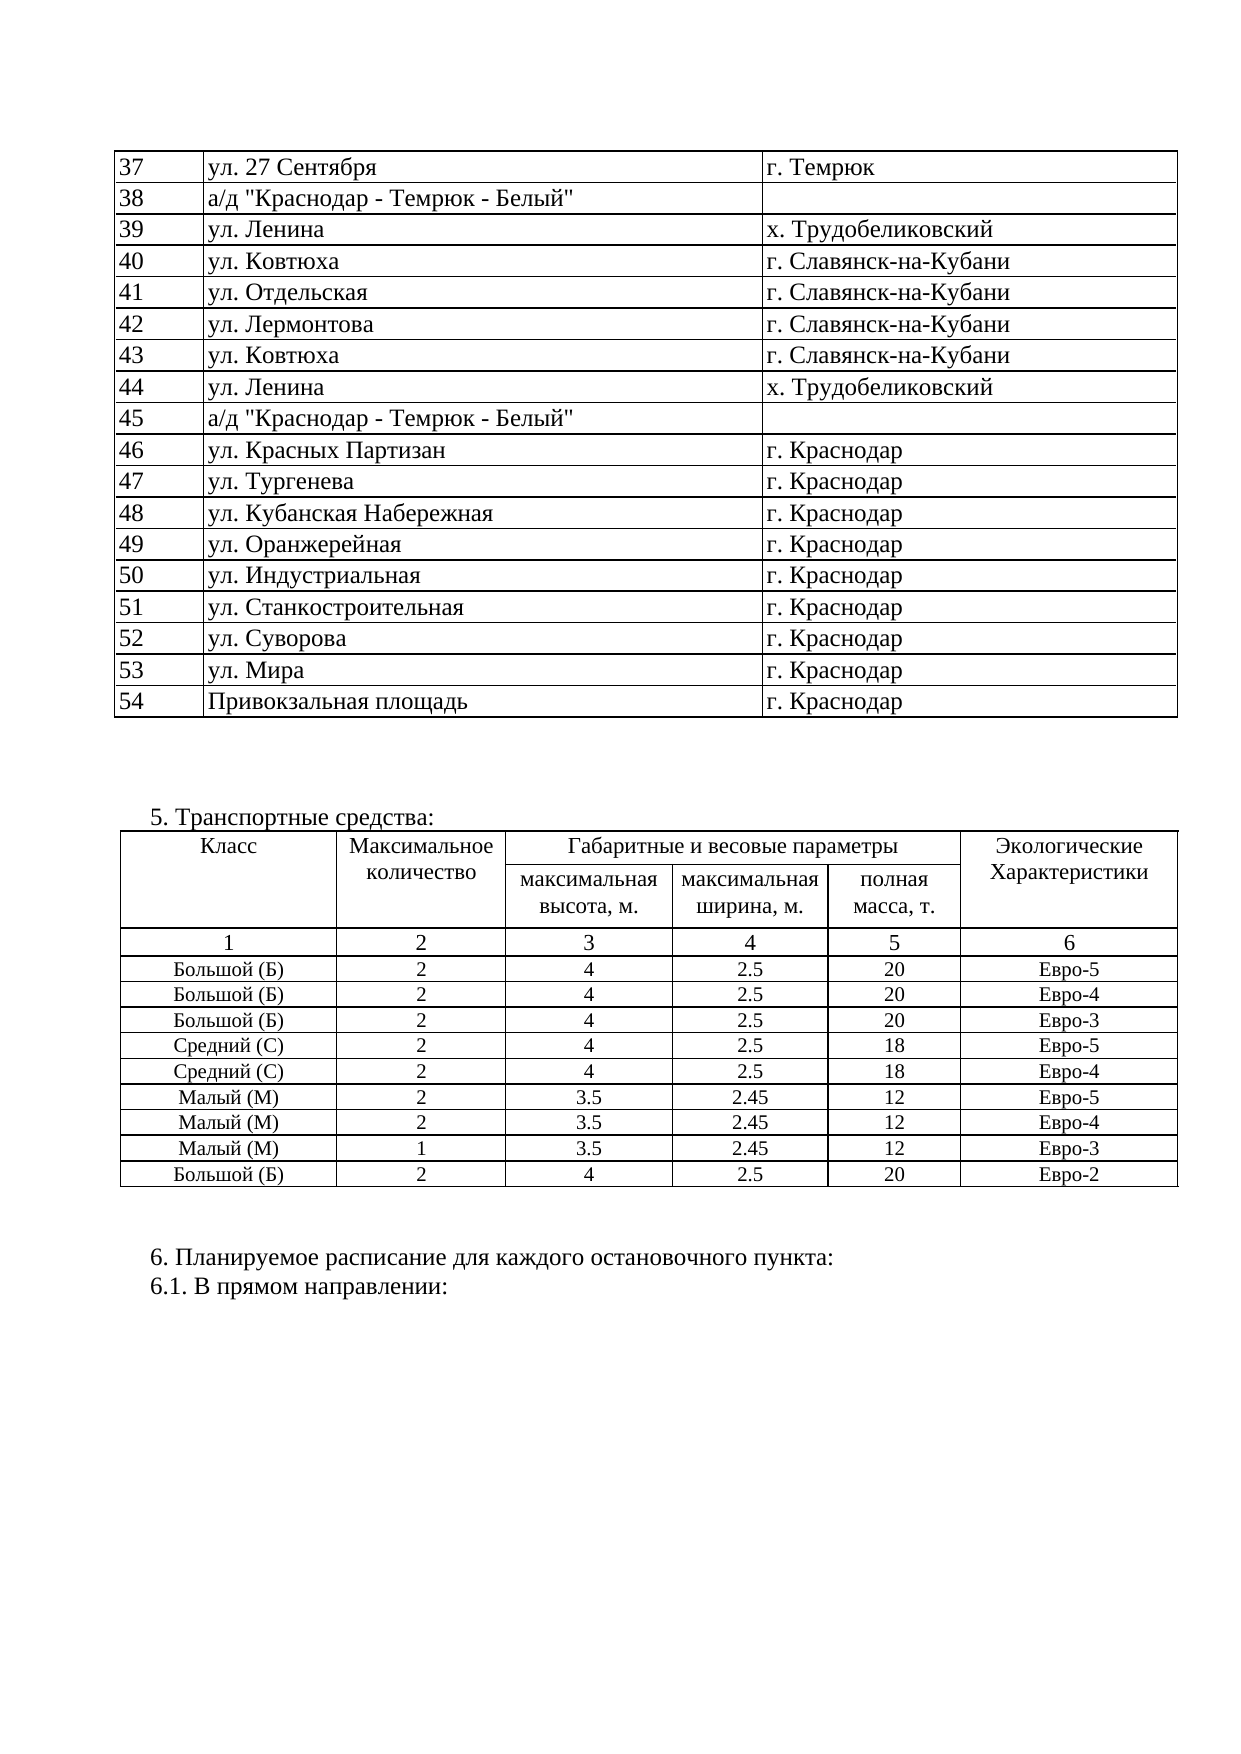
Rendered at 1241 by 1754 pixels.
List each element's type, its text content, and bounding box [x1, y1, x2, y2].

table_cell Евро-4 [961, 1059, 1177, 1083]
table_cell Евро-4 [961, 1110, 1177, 1134]
table_cell х. Трудобеликовский [763, 370, 1177, 402]
table_cell ул. Кубанская Набережная [204, 498, 762, 527]
table_cell 1 [337, 1136, 505, 1160]
table_cell 1 [121, 929, 336, 955]
table_cell 2.5 [673, 1162, 827, 1186]
table_cell г. Темрюк [763, 152, 1177, 181]
table_cell г. Краснодар [763, 590, 1177, 622]
table_cell 2.45 [673, 1085, 827, 1109]
table_cell 2.45 [673, 1110, 827, 1134]
table_cell г. Краснодар [763, 465, 1177, 496]
table_cell Малый (М) [121, 1110, 336, 1134]
table_header Габаритные и весовые параметры [506, 832, 960, 864]
table_cell 51 [115, 591, 203, 622]
table_cell 2 [337, 1033, 505, 1057]
table_cell 3 [506, 929, 672, 955]
table_cell а/д "Краснодар - Темрюк - Белый" [204, 403, 762, 433]
table_cell 48 [115, 497, 203, 527]
table_cell Большой (Б) [121, 957, 336, 981]
table_cell максимальная ширина, м. [673, 865, 827, 927]
table_cell 49 [115, 529, 203, 559]
text 6.1. В прямом направлении: [150, 1271, 1090, 1300]
table_cell Привокзальная площадь [204, 686, 762, 716]
table_cell 2 [337, 1008, 505, 1032]
table_cell Средний (С) [121, 1033, 336, 1057]
table_cell Евро-5 [961, 1085, 1177, 1109]
table_cell 38 [115, 183, 203, 213]
table_cell г. Краснодар [763, 559, 1177, 590]
table_cell 2.5 [673, 1033, 827, 1057]
table_cell 45 [115, 403, 203, 433]
table_cell 12 [829, 1136, 960, 1160]
table_cell Евро-4 [961, 982, 1177, 1006]
table_cell 4 [506, 1033, 672, 1057]
table_cell Малый (М) [121, 1085, 336, 1109]
table_cell 52 [115, 623, 203, 653]
table_cell 2.45 [673, 1136, 827, 1160]
table_cell 2.5 [673, 1059, 827, 1083]
table_cell г. Краснодар [763, 622, 1177, 653]
table_cell г. Славянск-на-Кубани [763, 307, 1177, 339]
table_cell Большой (Б) [121, 1162, 336, 1186]
table_cell Средний (С) [121, 1059, 336, 1083]
table_cell ул. Суворова [204, 623, 762, 653]
table_cell Евро-5 [961, 957, 1177, 981]
table_cell 42 [115, 308, 203, 339]
table_cell а/д "Краснодар - Темрюк - Белый" [204, 183, 762, 213]
table_cell ул. Ковтюха [204, 246, 762, 276]
table_cell 44 [115, 371, 203, 402]
table_cell 3.5 [506, 1136, 672, 1160]
table_cell г. Краснодар [763, 496, 1177, 527]
table_cell 3.5 [506, 1085, 672, 1109]
table_cell г. Славянск-на-Кубани [763, 339, 1177, 370]
table_cell 2.5 [673, 1008, 827, 1032]
table_cell 37 [115, 152, 203, 181]
table_cell 2.5 [673, 957, 827, 981]
table_cell 4 [506, 982, 672, 1006]
table_header Экологические Характеристики [961, 832, 1177, 927]
table_cell ул. Мира [204, 655, 762, 685]
table_header Класс [121, 832, 336, 927]
table_cell Евро-3 [961, 1008, 1177, 1032]
table_cell 50 [115, 560, 203, 590]
table_cell ул. Ленина [204, 215, 762, 244]
table_cell 2 [337, 1162, 505, 1186]
table_cell 43 [115, 340, 203, 370]
table_cell 12 [829, 1110, 960, 1134]
table_cell 40 [115, 245, 203, 276]
table_cell г. Славянск-на-Кубани [763, 276, 1177, 307]
table_cell 39 [115, 214, 203, 244]
table_header Максимальное количество [337, 832, 505, 927]
table_cell 54 [115, 686, 203, 716]
table_cell ул. Оранжерейная [204, 529, 762, 559]
table_cell 6 [961, 929, 1177, 955]
table_cell 53 [115, 654, 203, 685]
table_cell ул. Лермонтова [204, 309, 762, 339]
table_cell 18 [829, 1033, 960, 1057]
table_cell Большой (Б) [121, 1008, 336, 1032]
table_cell 4 [506, 1162, 672, 1186]
table_cell максимальная высота, м. [506, 865, 672, 927]
table_cell ул. Станкостроительная [204, 592, 762, 622]
table_cell 46 [115, 434, 203, 464]
table_cell Большой (Б) [121, 982, 336, 1006]
table_cell г. Краснодар [763, 653, 1177, 685]
table_cell полная масса, т. [829, 865, 960, 927]
table_cell ул. Ленина [204, 372, 762, 402]
table_cell Евро-2 [961, 1162, 1177, 1186]
text 6. Планируемое расписание для каждого остановочного пункта: [150, 1242, 1090, 1271]
table_cell х. Трудобеликовский [763, 213, 1177, 244]
table_cell 2.5 [673, 982, 827, 1006]
table_cell г. Краснодар [763, 433, 1177, 464]
table_cell 20 [829, 982, 960, 1006]
table_cell Евро-5 [961, 1033, 1177, 1057]
table_cell г. Краснодар [763, 528, 1177, 559]
table_cell 20 [829, 1162, 960, 1186]
table_cell 4 [506, 1008, 672, 1032]
table_cell 12 [829, 1085, 960, 1109]
table_cell [763, 181, 1177, 213]
table_cell ул. 27 Сентября [204, 152, 762, 181]
table_cell 2 [337, 957, 505, 981]
table_cell 18 [829, 1059, 960, 1083]
table_cell 4 [506, 1059, 672, 1083]
table_cell ул. Ковтюха [204, 340, 762, 370]
table_cell ул. Красных Партизан [204, 435, 762, 464]
table_cell 4 [673, 929, 827, 955]
table_cell 20 [829, 1008, 960, 1032]
table_cell ул. Тургенева [204, 466, 762, 496]
table_cell 2 [337, 929, 505, 955]
table_cell 2 [337, 982, 505, 1006]
table_cell [763, 402, 1177, 433]
table_cell ул. Индустриальная [204, 561, 762, 590]
table_cell 20 [829, 957, 960, 981]
table_cell 2 [337, 1085, 505, 1109]
table_cell 4 [506, 957, 672, 981]
table_cell 41 [115, 277, 203, 307]
table_cell Малый (М) [121, 1136, 336, 1160]
table_cell г. Краснодар [763, 685, 1177, 716]
table_cell г. Славянск-на-Кубани [763, 244, 1177, 276]
table_cell 47 [115, 466, 203, 496]
table_cell 3.5 [506, 1110, 672, 1134]
text 5. Транспортные средства: [150, 802, 1090, 830]
table_cell ул. Отдельская [204, 277, 762, 307]
table_cell Евро-3 [961, 1136, 1177, 1160]
table_cell 2 [337, 1059, 505, 1083]
table_cell 2 [337, 1110, 505, 1134]
table_cell 5 [829, 929, 960, 955]
